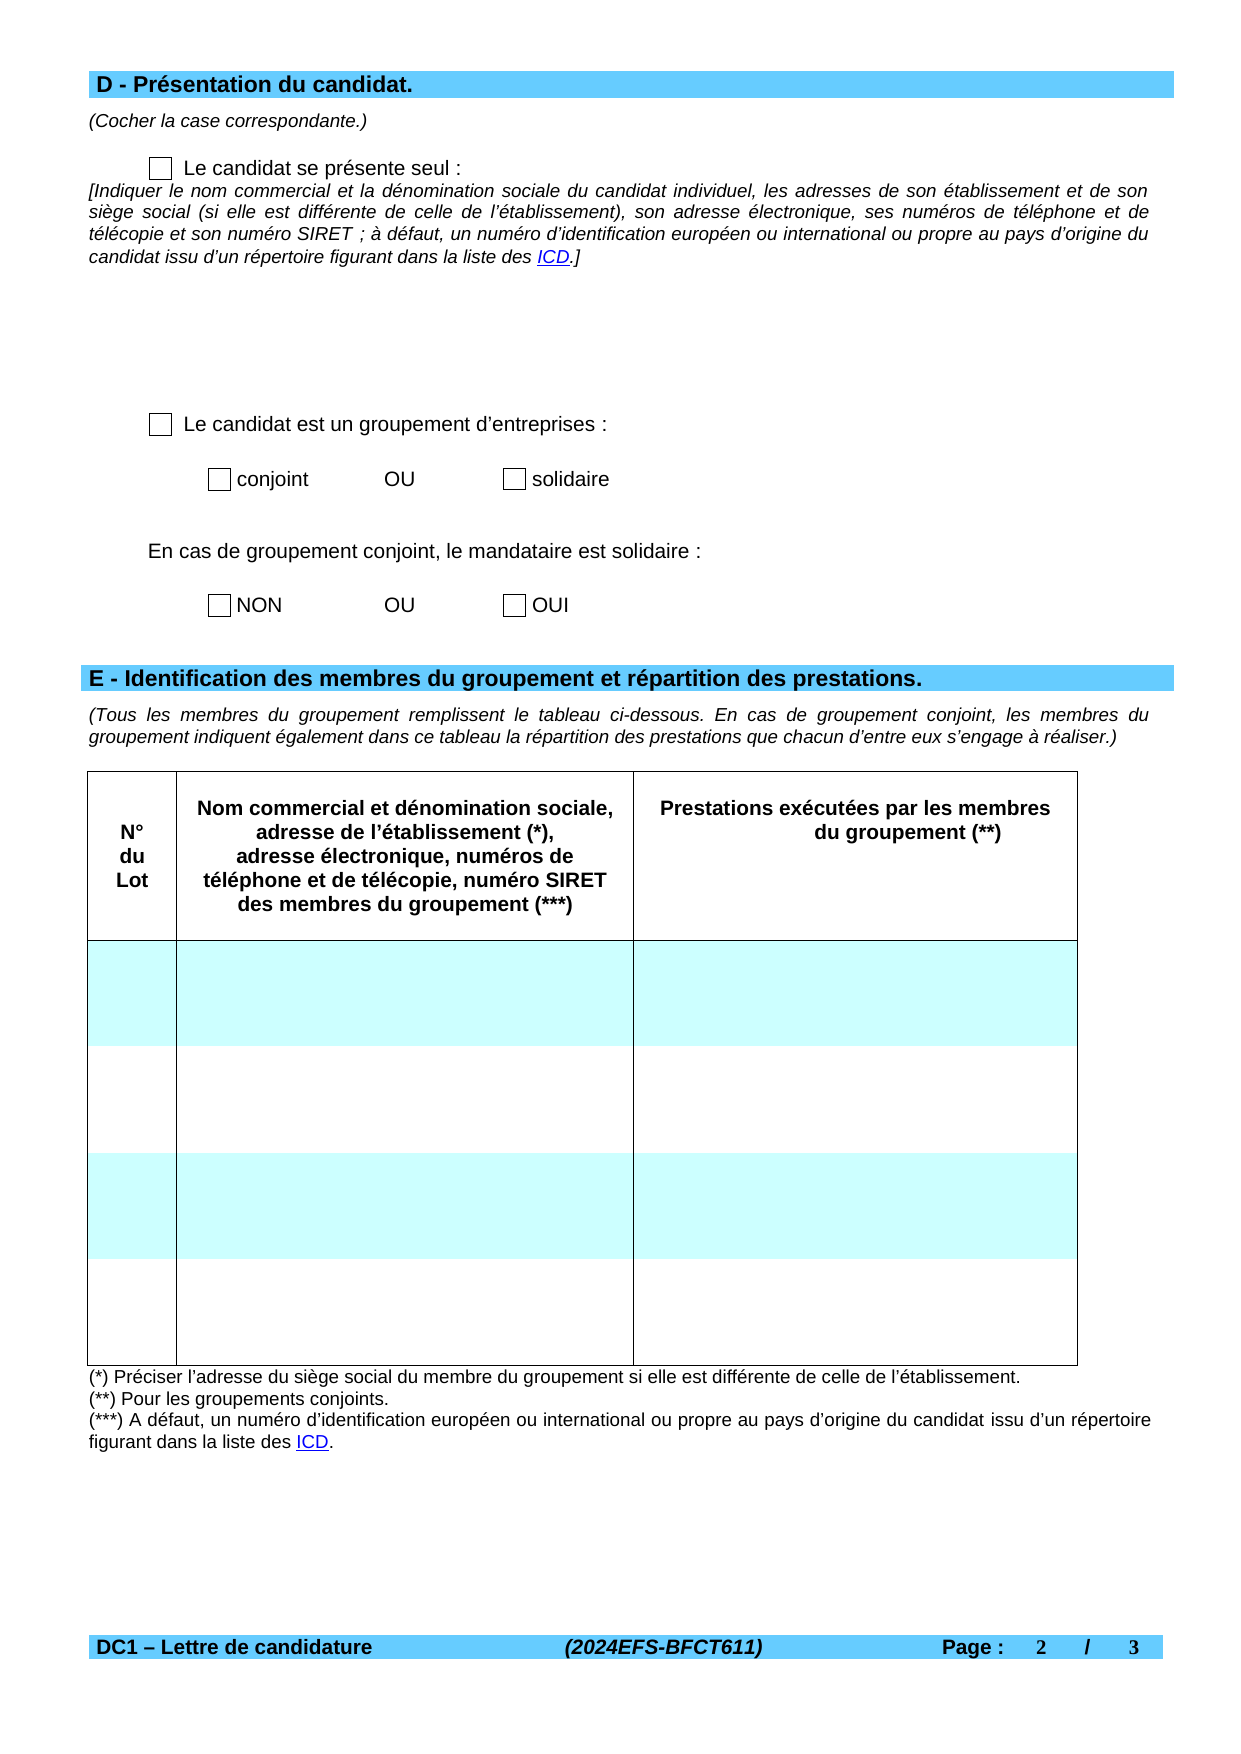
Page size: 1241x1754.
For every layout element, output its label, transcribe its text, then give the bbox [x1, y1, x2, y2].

text conjoint OU solidaire [148, 467, 1152, 491]
text (Tous les membres du groupement remplissent le tableau ci-dessous. En cas de groupement conjoint, les membres du groupement indiquent également dans ce tableau la répartition des prestations que chacun d’entre eux s’engage à réaliser.) [89, 704, 1152, 747]
table_cell [634, 941, 1077, 1046]
table_cell [634, 1153, 1077, 1259]
table_cell [88, 1046, 176, 1152]
text En cas de groupement conjoint, le mandataire est solidaire : [89, 539, 1152, 563]
text Le candidat se présente seul : [148, 156, 1152, 180]
text (Cocher la case correspondante.) [89, 110, 1152, 132]
table_cell [88, 941, 176, 1046]
table_cell [88, 1153, 176, 1259]
table_cell [177, 1153, 633, 1259]
text [Indiquer le nom commercial et la dénomination sociale du candidat individuel, les adresses de son établissement et de son siège social (si elle est différente de celle de l’établissement), son adresse électronique, ses numéros de téléphone et de télécopie et son numéro SIRET ; à défaut, un numéro d’identification européen ou international ou propre au pays d’origine du candidat issu d’un répertoire figurant dans la liste des ICD.] [89, 180, 1152, 268]
text Le candidat est un groupement d’entreprises : [89, 412, 1152, 436]
table_cell [177, 1046, 633, 1152]
table_header E - Identification des membres du groupement et répartition des prestations. [81, 665, 1174, 691]
text (*) Préciser l’adresse du siège social du membre du groupement si elle est différente de celle de l’établissement. [89, 1366, 1152, 1388]
table_header N° du Lot [88, 772, 176, 940]
table_cell [177, 941, 633, 1046]
text (***) A défaut, un numéro d’identification européen ou international ou propre au pays d’origine du candidat issu d’un répertoire figurant dans la liste des ICD. [89, 1409, 1152, 1452]
table_cell [634, 1259, 1077, 1365]
table_header Nom commercial et dénomination sociale, adresse de l’établissement (*), adresse électronique, numéros de téléphone et de télécopie, numéro SIRET des membres du groupement (***) [177, 772, 633, 940]
text NON OU OUI [148, 593, 1152, 617]
table_cell [177, 1259, 633, 1365]
table_cell [88, 1259, 176, 1365]
table_header Prestations exécutées par les membres du groupement (**) [634, 772, 1077, 940]
table_cell [634, 1046, 1077, 1152]
text (**) Pour les groupements conjoints. [89, 1388, 1152, 1409]
table_header D - Présentation du candidat. [89, 71, 1174, 98]
